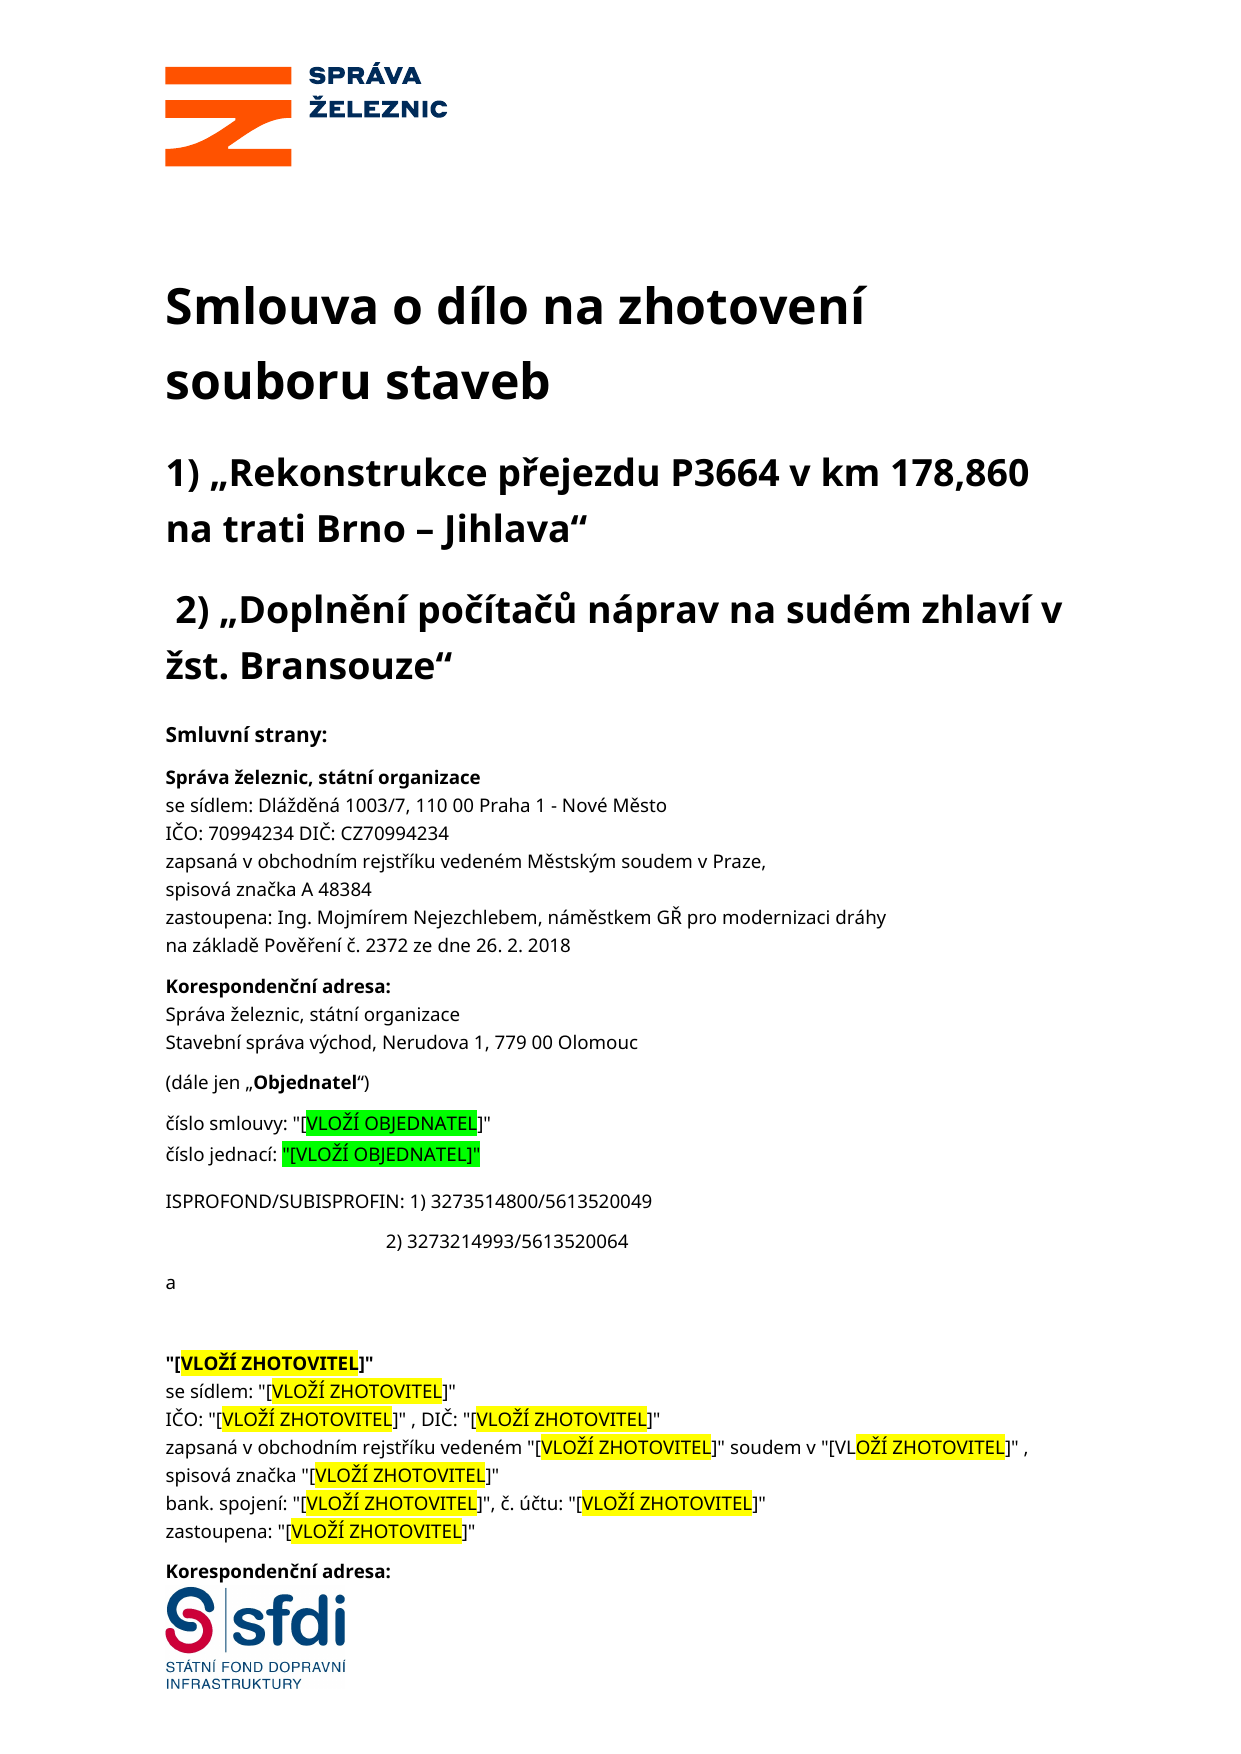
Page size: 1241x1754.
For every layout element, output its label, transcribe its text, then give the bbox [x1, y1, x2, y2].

text zastoupena: "[VLOŽÍ ZHOTOVITEL]" [462, 1518, 1075, 1544]
text 1) „Rekonstrukce přejezdu P3664 v km 178,860 na trati Brno – Jihlava“ [165, 446, 1075, 553]
text Správa železnic, státní organizace [165, 1001, 1075, 1026]
text Správa železnic, státní organizace [165, 764, 1075, 790]
text zastoupena: Ing. Mojmírem Nejezchlebem, náměstkem GŘ pro modernizaci dráhy [165, 904, 1075, 930]
text zapsaná v obchodním rejstříku vedeném "[VLOŽÍ ZHOTOVITEL]" soudem v "[VLOŽÍ ZHOTOVITEL]" , [165, 1434, 541, 1460]
text Korespondenční adresa: [165, 1559, 1075, 1584]
text spisová značka A 48384 [165, 876, 1075, 902]
text Stavební správa východ, Nerudova 1, 779 00 Olomouc [165, 1029, 1075, 1054]
text ISPROFOND/SUBISPROFIN: 1) 3273514800/5613520049 [165, 1188, 1075, 1213]
text na základě Pověření č. 2372 ze dne 26. 2. 2018 [165, 932, 1075, 958]
text číslo jednací: "[VLOŽÍ OBJEDNATEL]" [165, 1138, 1075, 1167]
text IČO: 70994234 DIČ: CZ70994234 [165, 820, 1075, 846]
text Smlouva o dílo na zhotovení souboru staveb [165, 271, 1075, 414]
text spisová značka "[VLOŽÍ ZHOTOVITEL]" [165, 1462, 315, 1488]
text "[VLOŽÍ ZHOTOVITEL]" [358, 1350, 1075, 1376]
text 2) 3273214993/5613520064 [165, 1228, 1075, 1254]
text spisová značka "[VLOŽÍ ZHOTOVITEL]" [485, 1462, 1075, 1488]
text bank. spojení: "[VLOŽÍ ZHOTOVITEL]", č. účtu: "[VLOŽÍ ZHOTOVITEL]" [752, 1490, 1075, 1516]
text a [165, 1269, 1075, 1294]
text se sídlem: Dlážděná 1003/7, 110 00 Praha 1 - Nové Město [165, 792, 1075, 818]
text Korespondenční adresa: [165, 973, 1075, 998]
text se sídlem: "[VLOŽÍ ZHOTOVITEL]" [442, 1378, 1075, 1404]
text (dále jen „Objednatel“) [165, 1069, 1075, 1095]
text zastoupena: "[VLOŽÍ ZHOTOVITEL]" [165, 1518, 291, 1544]
picture [165, 1585, 346, 1689]
text IČO: "[VLOŽÍ ZHOTOVITEL]" , DIČ: "[VLOŽÍ ZHOTOVITEL]" [647, 1406, 1075, 1432]
text Smluvní strany: [165, 721, 1075, 749]
text číslo smlouvy: "[VLOŽÍ OBJEDNATEL]" [477, 1110, 1075, 1136]
text číslo smlouvy: "[VLOŽÍ OBJEDNATEL]" [165, 1110, 306, 1136]
text zapsaná v obchodním rejstříku vedeném Městským soudem v Praze, [165, 848, 1075, 874]
text 2) „Doplnění počítačů náprav na sudém zhlaví v žst. Bransouze“ [165, 583, 1075, 690]
text se sídlem: "[VLOŽÍ ZHOTOVITEL]" [165, 1378, 272, 1404]
